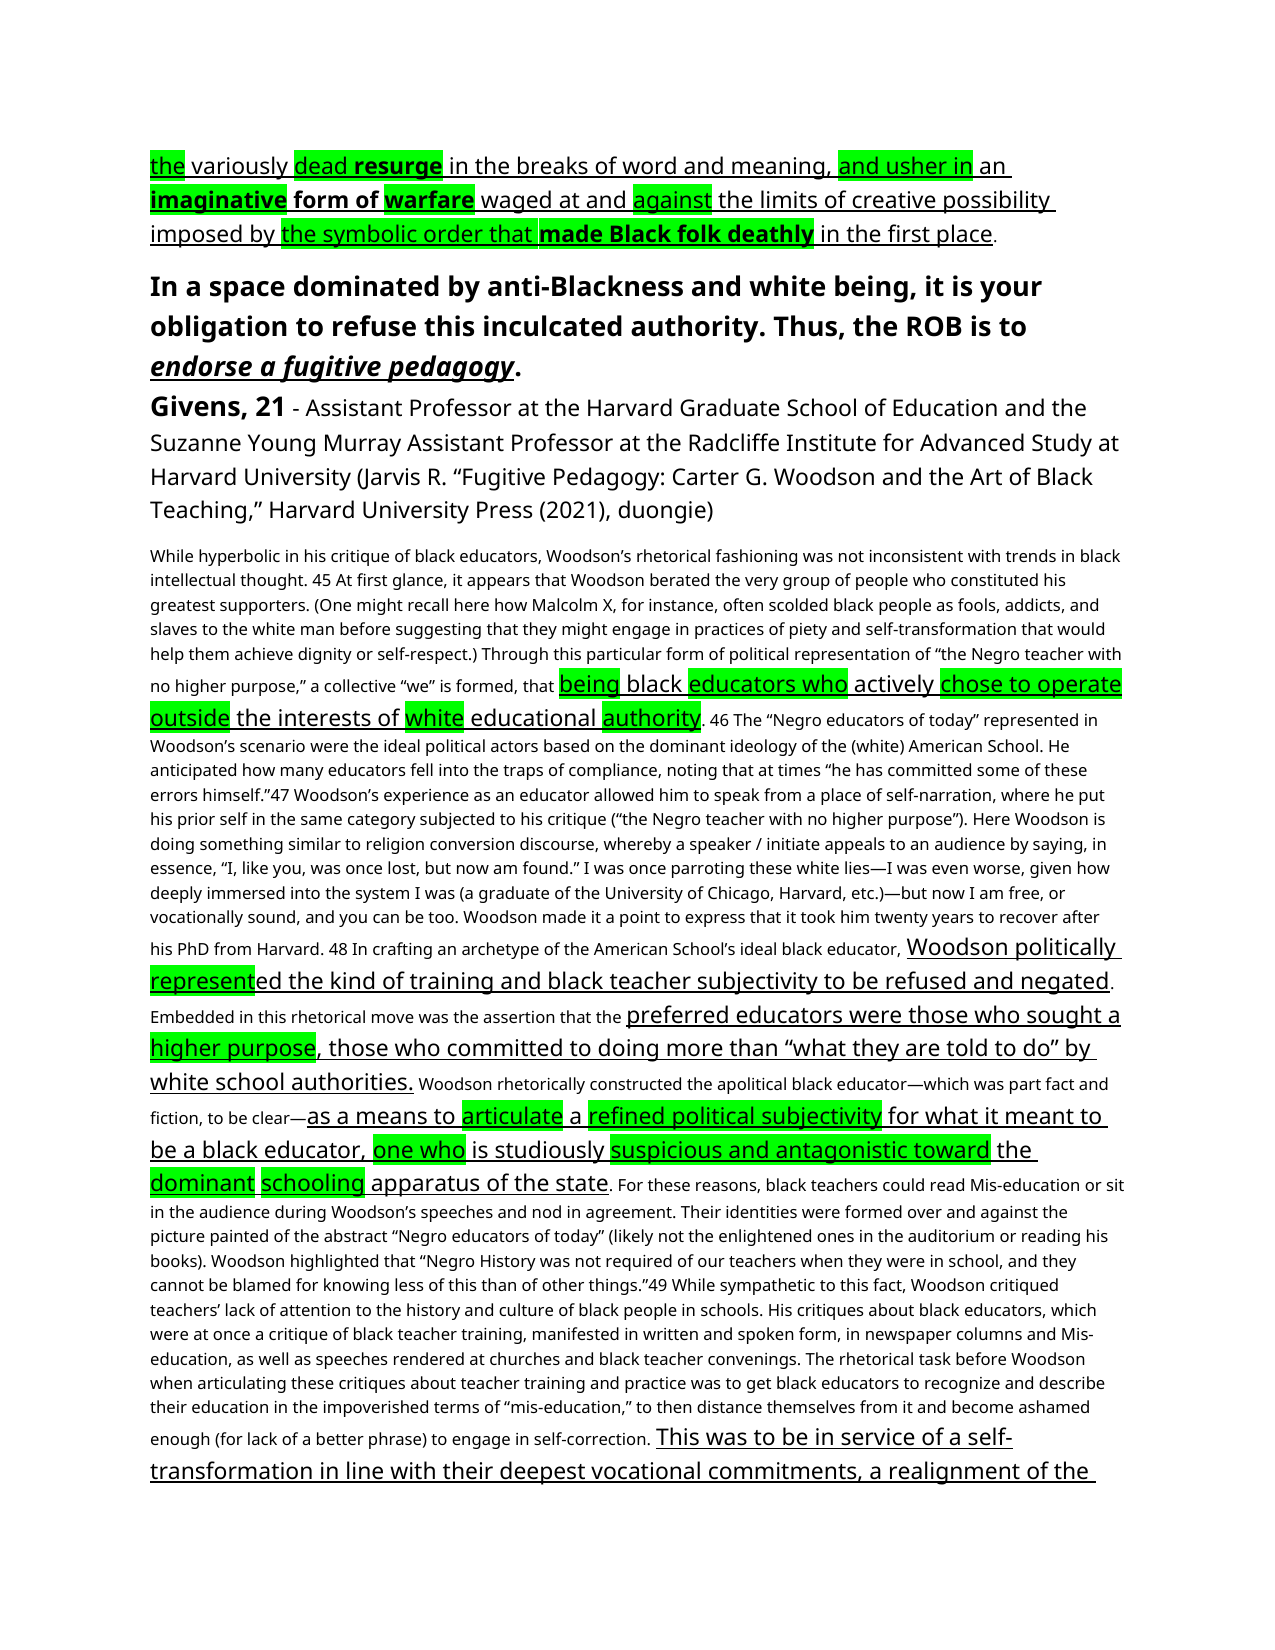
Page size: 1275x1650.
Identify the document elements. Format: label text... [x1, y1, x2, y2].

subtitle In a space dominated by anti-Blackness and white being, it is your obligation to refuse this inculcated authority. Thus, the ROB is to endorse a fugitive pedagogy. [150, 268, 1125, 384]
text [150, 150, 1125, 249]
text Givens, 21 - Assistant Professor at the Harvard Graduate School of Education and the Suzanne Young Murray Assistant Professor at the Radcliffe Institute for Advanced Study at Harvard University (Jarvis R. “Fugitive Pedagogy: Carter G. Woodson and the Art of Black Teaching,” Harvard University Press (2021), duongie) [150, 387, 1125, 525]
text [150, 544, 1125, 1486]
